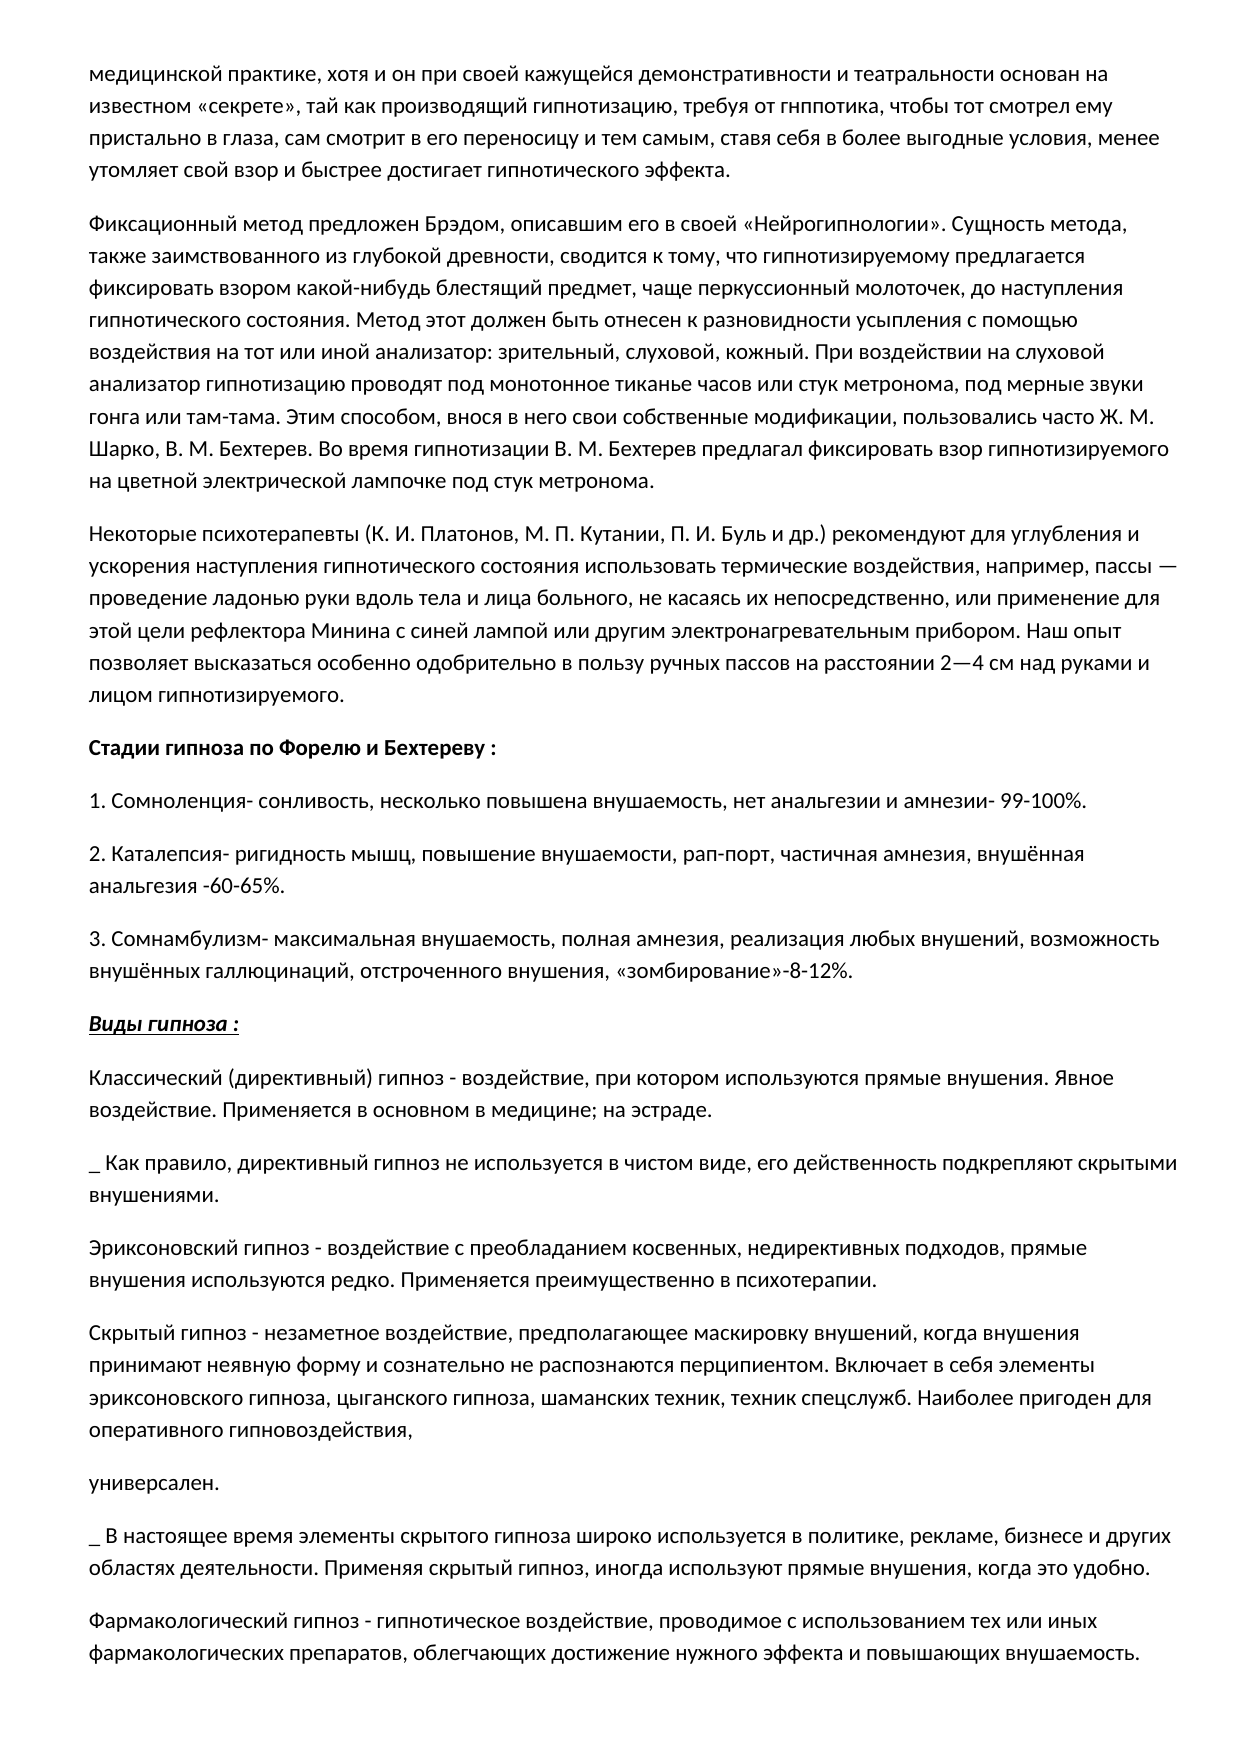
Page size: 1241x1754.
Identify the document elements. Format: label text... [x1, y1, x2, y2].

text Виды гипноза : [89, 1009, 1181, 1038]
text Фиксационный метод предложен Брэдом, описавшим его в своей «Нейрогипнологии». Сущность метода, также заимствованного из глубокой древности, сводится к тому, что гипнотизируемому предлагается фиксировать взором какой-нибудь блестящий предмет, чаще перкуссионный молоточек, до наступления гипнотического состояния. Метод этот должен быть отнесен к разновидности усыпления с помощью воздействия на тот или иной анализатор: зрительный, слуховой, кожный. При воздействии на слуховой анализатор гипнотизацию проводят под монотонное тиканье часов или стук метронома, под мерные звуки гонга или там-тама. Этим способом, внося в него свои собственные модификации, пользовались часто Ж. М. Шарко, В. М. Бехтерев. Во время гипнотизации В. М. Бехтерев предлагал фиксировать взор гипнотизируемого на цветной электрической лампочке под стук метронома. [89, 209, 1181, 494]
text универсален. [89, 1468, 1181, 1496]
text Классический (директивный) гипноз - воздействие, при котором используются прямые внушения. Явное воздействие. Применяется в основном в медицине; на эстраде. [89, 1063, 1181, 1123]
text Скрытый гипноз - незаметное воздействие, предполагающее маскировку внушений, когда внушения принимают неявную форму и сознательно не распознаются перципиентом. Включает в себя элементы эриксоновского гипноза, цыганского гипноза, шаманских техник, техник спецслужб. Наиболее пригоден для оперативного гипновоздействия, [89, 1318, 1181, 1443]
text 1. Сомноленция- сонливость, несколько повышена внушаемость, нет анальгезии и амнезии- 99-100%. [89, 786, 1181, 814]
text _ В настоящее время элементы скрытого гипноза широко используется в политике, рекламе, бизнесе и других областях деятельности. Применяя скрытый гипноз, иногда используют прямые внушения, когда это удобно. [89, 1521, 1181, 1581]
text 3. Сомнамбулизм- максимальная внушаемость, полная амнезия, реализация любых внушений, возможность внушённых галлюцинаций, отстроченного внушения, «зомбирование»-8-12%. [89, 924, 1181, 984]
text Фармакологический гипноз - гипнотическое воздействие, проводимое с использованием тех или иных фармакологических препаратов, облегчающих достижение нужного эффекта и повышающих внушаемость. [89, 1606, 1181, 1666]
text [89, 59, 1181, 184]
text _ Как правило, директивный гипноз не используется в чистом виде, его действенность подкрепляют скрытыми внушениями. [89, 1148, 1181, 1208]
text Стадии гипноза по Форелю и Бехтереву : [89, 733, 1181, 761]
text 2. Каталепсия- ригидность мышц, повышение внушаемости, рап-порт, частичная амнезия, внушённая анальгезия -60-65%. [89, 839, 1181, 899]
text Эриксоновский гипноз - воздействие с преобладанием косвенных, недирективных подходов, прямые внушения используются редко. Применяется преимущественно в психотерапии. [89, 1233, 1181, 1293]
text Некоторые психотерапевты (К. И. Платонов, М. П. Кутании, П. И. Буль и др.) рекомендуют для углубления и ускорения наступления гипнотического состояния использовать термические воздействия, например, пассы — проведение ладонью руки вдоль тела и лица больного, не касаясь их непосредственно, или применение для этой цели рефлектора Минина с синей лампой или другим электронагревательным прибором. Наш опыт позволяет высказаться особенно одобрительно в пользу ручных пассов на расстоянии 2—4 см над руками и лицом гипнотизируемого. [89, 519, 1181, 708]
